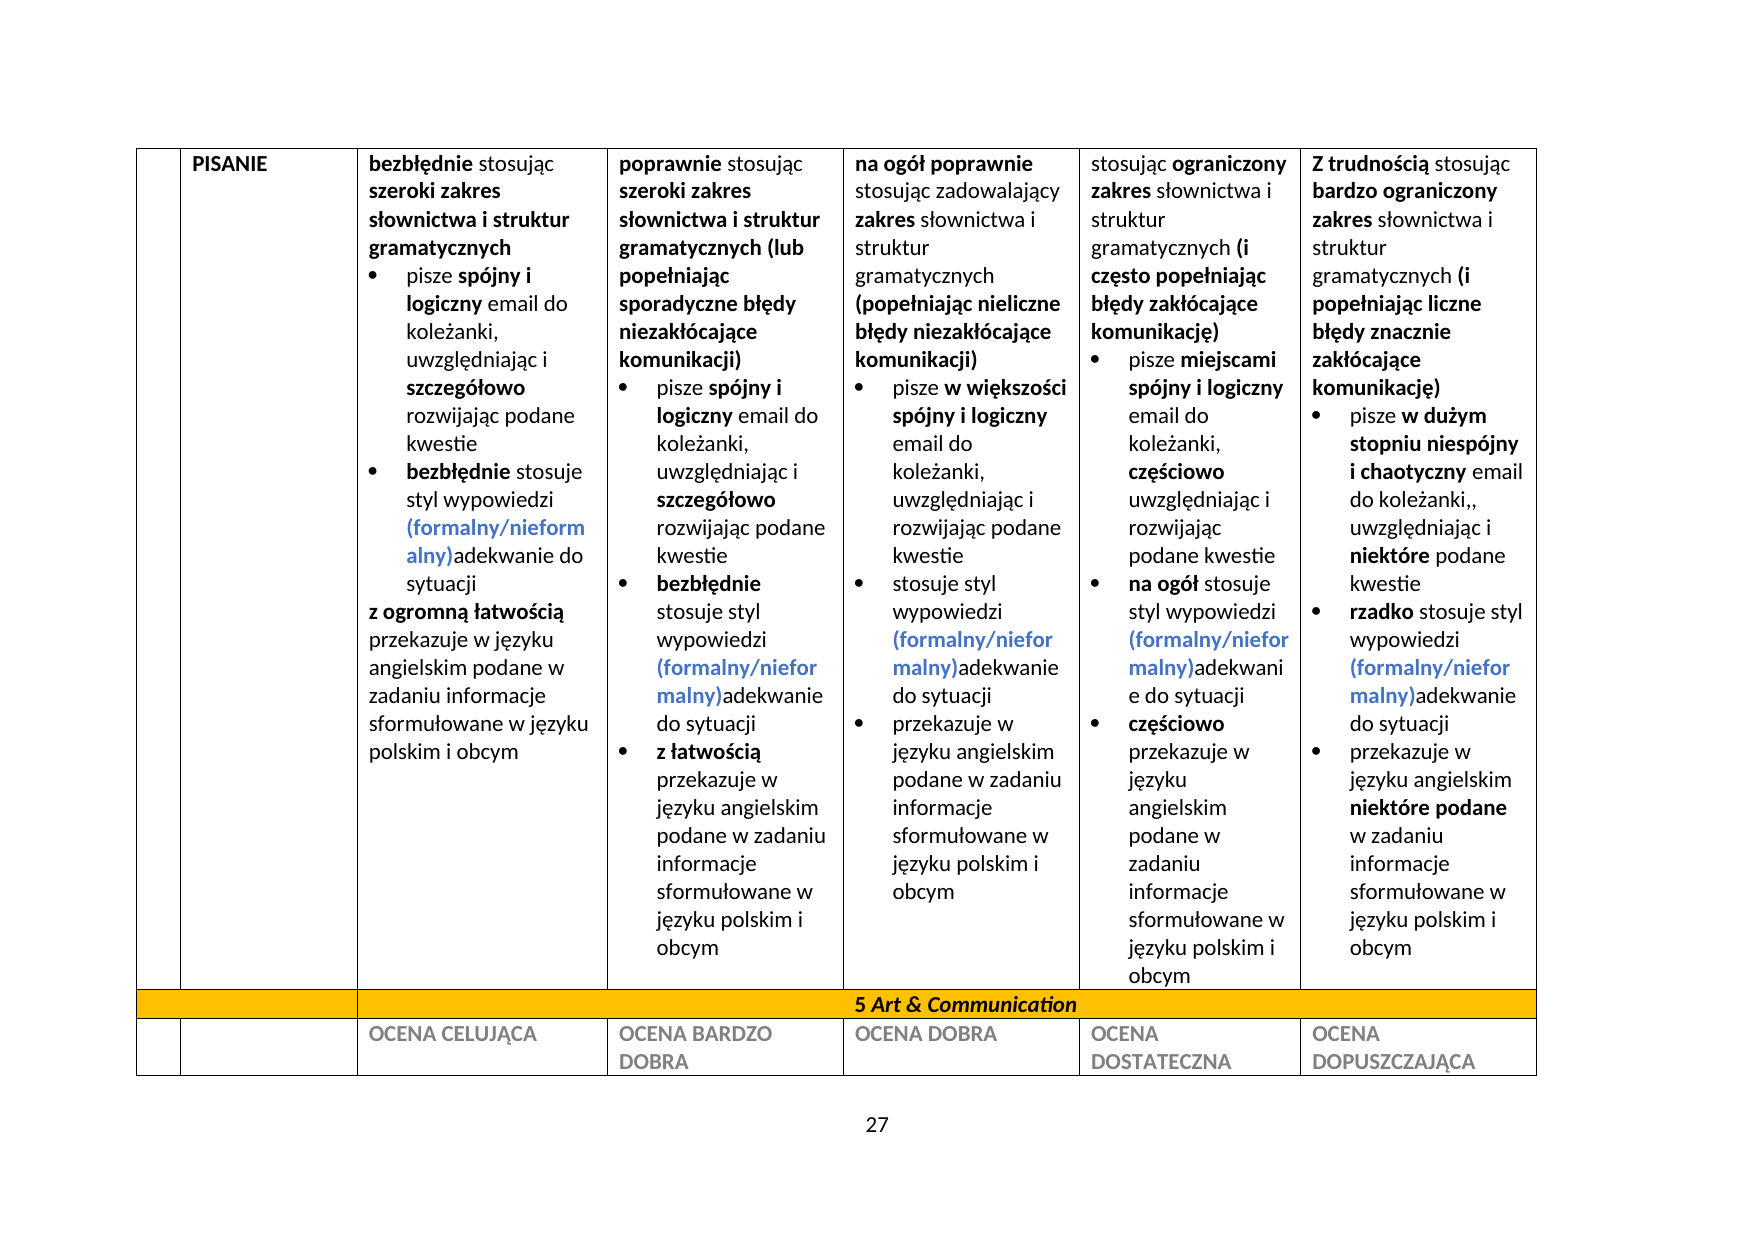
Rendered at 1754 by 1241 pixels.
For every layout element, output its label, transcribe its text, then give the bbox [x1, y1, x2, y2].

table_cell [137, 1019, 180, 1075]
table_cell 5 Art & Communication [358, 990, 1536, 1018]
table_cell OCENA DOBRA Uczeń [844, 1019, 1079, 1075]
table_cell na ogół poprawnie stosując zadowalający zakres słownictwa i struktur gramatycznych (popełniając nieliczne błędy niezakłócające komunikacji) pisze w większości spójny i logiczny email do koleżanki, uwzględniając i rozwijając podane kwestie stosuje styl wypowiedzi (formalny/nieformalny)adekwanie do sytuacji przekazuje w języku angielskim podane w zadaniu informacje sformułowane w języku polskim i obcym [844, 149, 1079, 989]
table_cell poprawnie stosując szeroki zakres słownictwa i struktur gramatycznych (lub popełniając sporadyczne błędy niezakłócające komunikacji) pisze spójny i logiczny email do koleżanki, uwzględniając i szczegółowo rozwijając podane kwestie bezbłędnie stosuje styl wypowiedzi (formalny/nieformalny)adekwanie do sytuacji z łatwością przekazuje w języku angielskim podane w zadaniu informacje sformułowane w języku polskim i obcym [608, 149, 843, 989]
table_cell PISANIE [181, 149, 357, 989]
table_cell bezbłędnie stosując szeroki zakres słownictwa i struktur gramatycznych pisze spójny i logiczny email do koleżanki, uwzględniając i szczegółowo rozwijając podane kwestie bezbłędnie stosuje styl wypowiedzi (formalny/nieformalny)adekwanie do sytuacji z ogromną łatwością przekazuje w języku angielskim podane w zadaniu informacje sformułowane w języku polskim i obcym [358, 149, 607, 989]
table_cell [1080, 1019, 1300, 1075]
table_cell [608, 1019, 843, 1075]
table_cell [137, 990, 357, 1018]
table_cell [181, 1019, 357, 1075]
table_cell Z trudnością stosując bardzo ograniczony zakres słownictwa i struktur gramatycznych (i popełniając liczne błędy znacznie zakłócające komunikację) pisze w dużym stopniu niespójny i chaotyczny email do koleżanki,, uwzględniając i niektóre podane kwestie rzadko stosuje styl wypowiedzi (formalny/nieformalny)adekwanie do sytuacji przekazuje w języku angielskim niektóre podane w zadaniu informacje sformułowane w języku polskim i obcym [1301, 149, 1536, 989]
table_cell stosując ograniczony zakres słownictwa i struktur gramatycznych (i często popełniając błędy zakłócające komunikację) pisze miejscami spójny i logiczny email do koleżanki, częściowo uwzględniając i rozwijając podane kwestie na ogół stosuje styl wypowiedzi (formalny/nieformalny)adekwanie do sytuacji częściowo przekazuje w języku angielskim podane w zadaniu informacje sformułowane w języku polskim i obcym [1080, 149, 1300, 989]
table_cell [358, 1019, 607, 1075]
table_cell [1301, 1019, 1536, 1075]
